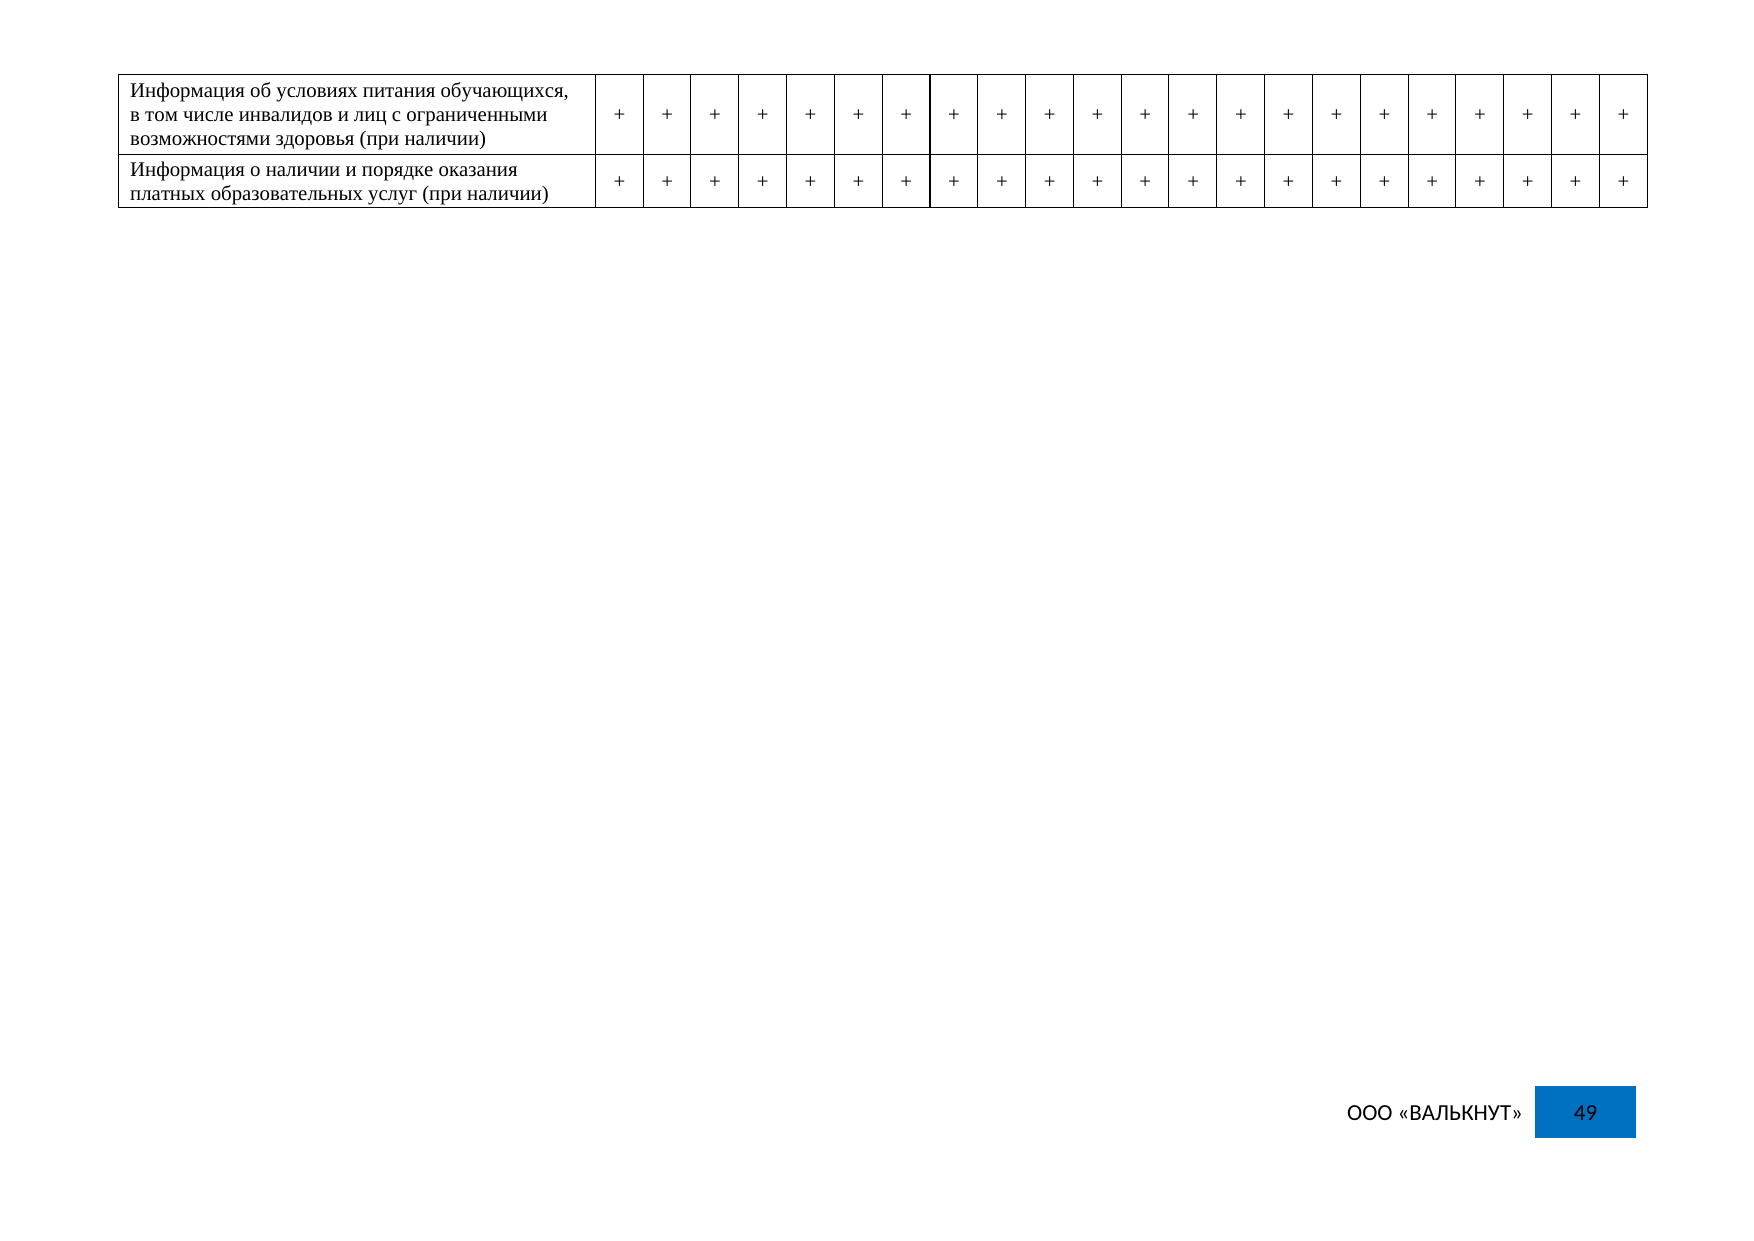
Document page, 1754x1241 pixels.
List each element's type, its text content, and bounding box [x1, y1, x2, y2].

table_cell + [787, 75, 834, 153]
table_cell + [787, 155, 834, 207]
table_cell + [1169, 75, 1216, 153]
table_cell + [739, 75, 786, 153]
table_cell + [1026, 155, 1073, 207]
table_cell + [978, 155, 1025, 207]
table_cell + [1122, 155, 1168, 207]
table_cell + [1552, 155, 1599, 207]
table_cell + [931, 155, 977, 207]
table_cell + [1409, 155, 1455, 207]
table_cell + [644, 155, 690, 207]
table_cell + [1122, 75, 1168, 153]
table_cell Информация об условиях питания обучающихся, в том числе инвалидов и лиц с ограниченными возможностями здоровья (при наличии) [119, 75, 595, 153]
table_cell + [835, 155, 882, 207]
table_cell + [883, 155, 929, 207]
table_cell + [596, 155, 643, 207]
table_cell + [835, 75, 882, 153]
table_cell + [1600, 75, 1647, 153]
table_cell Информация о наличии и порядке оказания платных образовательных услуг (при наличии) [119, 155, 595, 207]
table_cell + [1217, 75, 1264, 153]
table_cell + [1169, 155, 1216, 207]
table_cell + [1313, 155, 1360, 207]
table_cell + [1265, 155, 1312, 207]
table_cell + [1456, 75, 1503, 153]
table_cell + [644, 75, 690, 153]
table_cell + [1504, 155, 1551, 207]
table_cell + [596, 75, 643, 153]
table_cell + [1361, 75, 1408, 153]
table_cell + [1074, 75, 1121, 153]
table_cell + [1217, 155, 1264, 207]
table_cell + [1026, 75, 1073, 153]
table_cell + [1361, 155, 1408, 207]
table_cell + [1409, 75, 1455, 153]
table_cell + [1552, 75, 1599, 153]
table_cell + [978, 75, 1025, 153]
table_cell + [1313, 75, 1360, 153]
table_cell + [1504, 75, 1551, 153]
table_cell + [1074, 155, 1121, 207]
table_cell + [1600, 155, 1647, 207]
table_cell + [931, 75, 977, 153]
table_cell + [1265, 75, 1312, 153]
table_cell + [691, 155, 738, 207]
table_cell + [739, 155, 786, 207]
table_cell + [883, 75, 929, 153]
table_cell + [1456, 155, 1503, 207]
table_cell + [691, 75, 738, 153]
